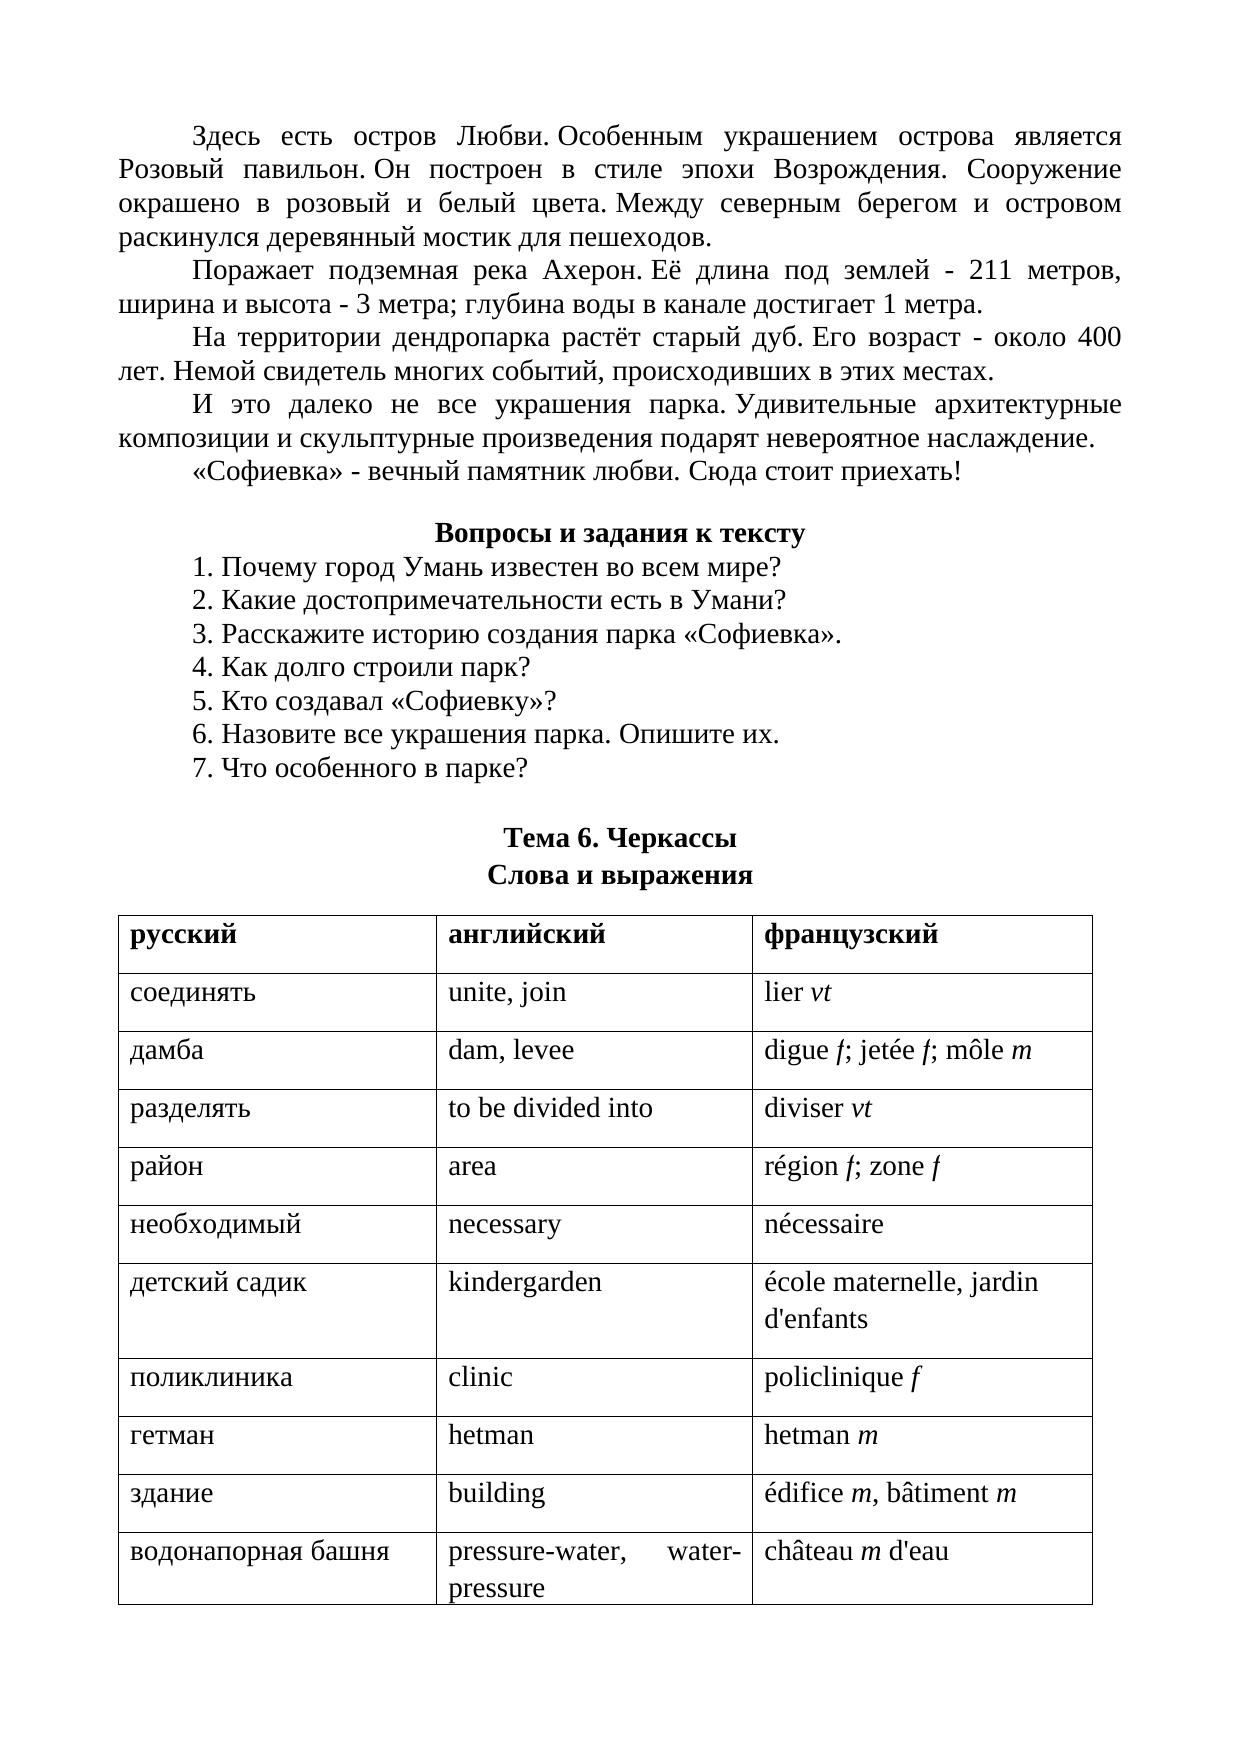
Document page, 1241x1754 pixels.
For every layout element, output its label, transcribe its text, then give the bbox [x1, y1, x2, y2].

table_cell nécessaire [753, 1206, 1092, 1263]
text 7. Что особенного в парке? [118, 750, 1122, 783]
table_cell детский садик [119, 1264, 436, 1358]
table_cell разделять [119, 1090, 436, 1147]
table_cell école maternelle, jardin d'enfants [753, 1264, 1092, 1358]
text 6. Назовите все украшения парка. Опишите их. [118, 716, 1122, 750]
table_cell area [437, 1148, 752, 1205]
table_header французский [753, 916, 1092, 973]
text 1. Почему город Умань известен во всем мире? [118, 549, 1122, 582]
table_cell поликлиника [119, 1359, 436, 1416]
text «Софиевка» - вечный памятник любви. Сюда стоит приехать! [118, 453, 1122, 487]
table_cell building [437, 1475, 752, 1532]
table_cell digue f; jetée f; môle m [753, 1032, 1092, 1089]
table_cell necessary [437, 1206, 752, 1263]
table_cell соединять [119, 974, 436, 1031]
table_cell kindergarden [437, 1264, 752, 1358]
table_cell hetman [437, 1417, 752, 1474]
text Тема 6. Черкассы [118, 820, 1122, 854]
table_cell hetman m [753, 1417, 1092, 1474]
table_cell lier vt [753, 974, 1092, 1031]
text 2. Какие достопримечательности есть в Умани? [118, 582, 1122, 616]
table_cell dam, levee [437, 1032, 752, 1089]
table_cell région f; zone f [753, 1148, 1092, 1205]
text Вопросы и задания к тексту [118, 515, 1122, 549]
table_cell район [119, 1148, 436, 1205]
text Поражает подземная река Ахерон. Её длина под землей - 211 метров, ширина и высота - 3 метра; глубина воды в канале достигает 1 метра. [118, 252, 1122, 319]
table_cell édifice m, bâtiment m [753, 1475, 1092, 1532]
table_cell diviser vt [753, 1090, 1092, 1147]
text Здесь есть остров Любви. Особенным украшением острова является Розовый павильон. Он построен в стиле эпохи Возрождения. Сооружение окрашено в розовый и белый цвета. Между северным берегом и островом раскинулся деревянный мостик для пешеходов. [118, 118, 1122, 252]
table_cell гетман [119, 1417, 436, 1474]
table_cell дамба [119, 1032, 436, 1089]
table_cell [437, 1533, 752, 1603]
table_cell clinic [437, 1359, 752, 1416]
table_cell policlinique f [753, 1359, 1092, 1416]
table_cell здание [119, 1475, 436, 1532]
table_header английский [437, 916, 752, 973]
table_cell водонапорная башня [119, 1533, 436, 1603]
text И это далеко не все украшения парка. Удивительные архитектурные композиции и скульптурные произведения подарят невероятное наслаждение. [118, 386, 1122, 453]
table_cell to be divided into [437, 1090, 752, 1147]
text На территории дендропарка растёт старый дуб. Его возраст - около 400 лет. Немой свидетель многих событий, происходивших в этих местах. [118, 319, 1122, 386]
text Слова и выражения [118, 857, 1122, 891]
table_cell château m d'eau [753, 1533, 1092, 1603]
text 5. Кто создавал «Софиевку»? [118, 683, 1122, 716]
text 4. Как долго строили парк? [118, 649, 1122, 683]
table_header русский [119, 916, 436, 973]
text 3. Расскажите историю создания парка «Софиевка». [118, 616, 1122, 649]
table_cell необходимый [119, 1206, 436, 1263]
table_cell unite, join [437, 974, 752, 1031]
